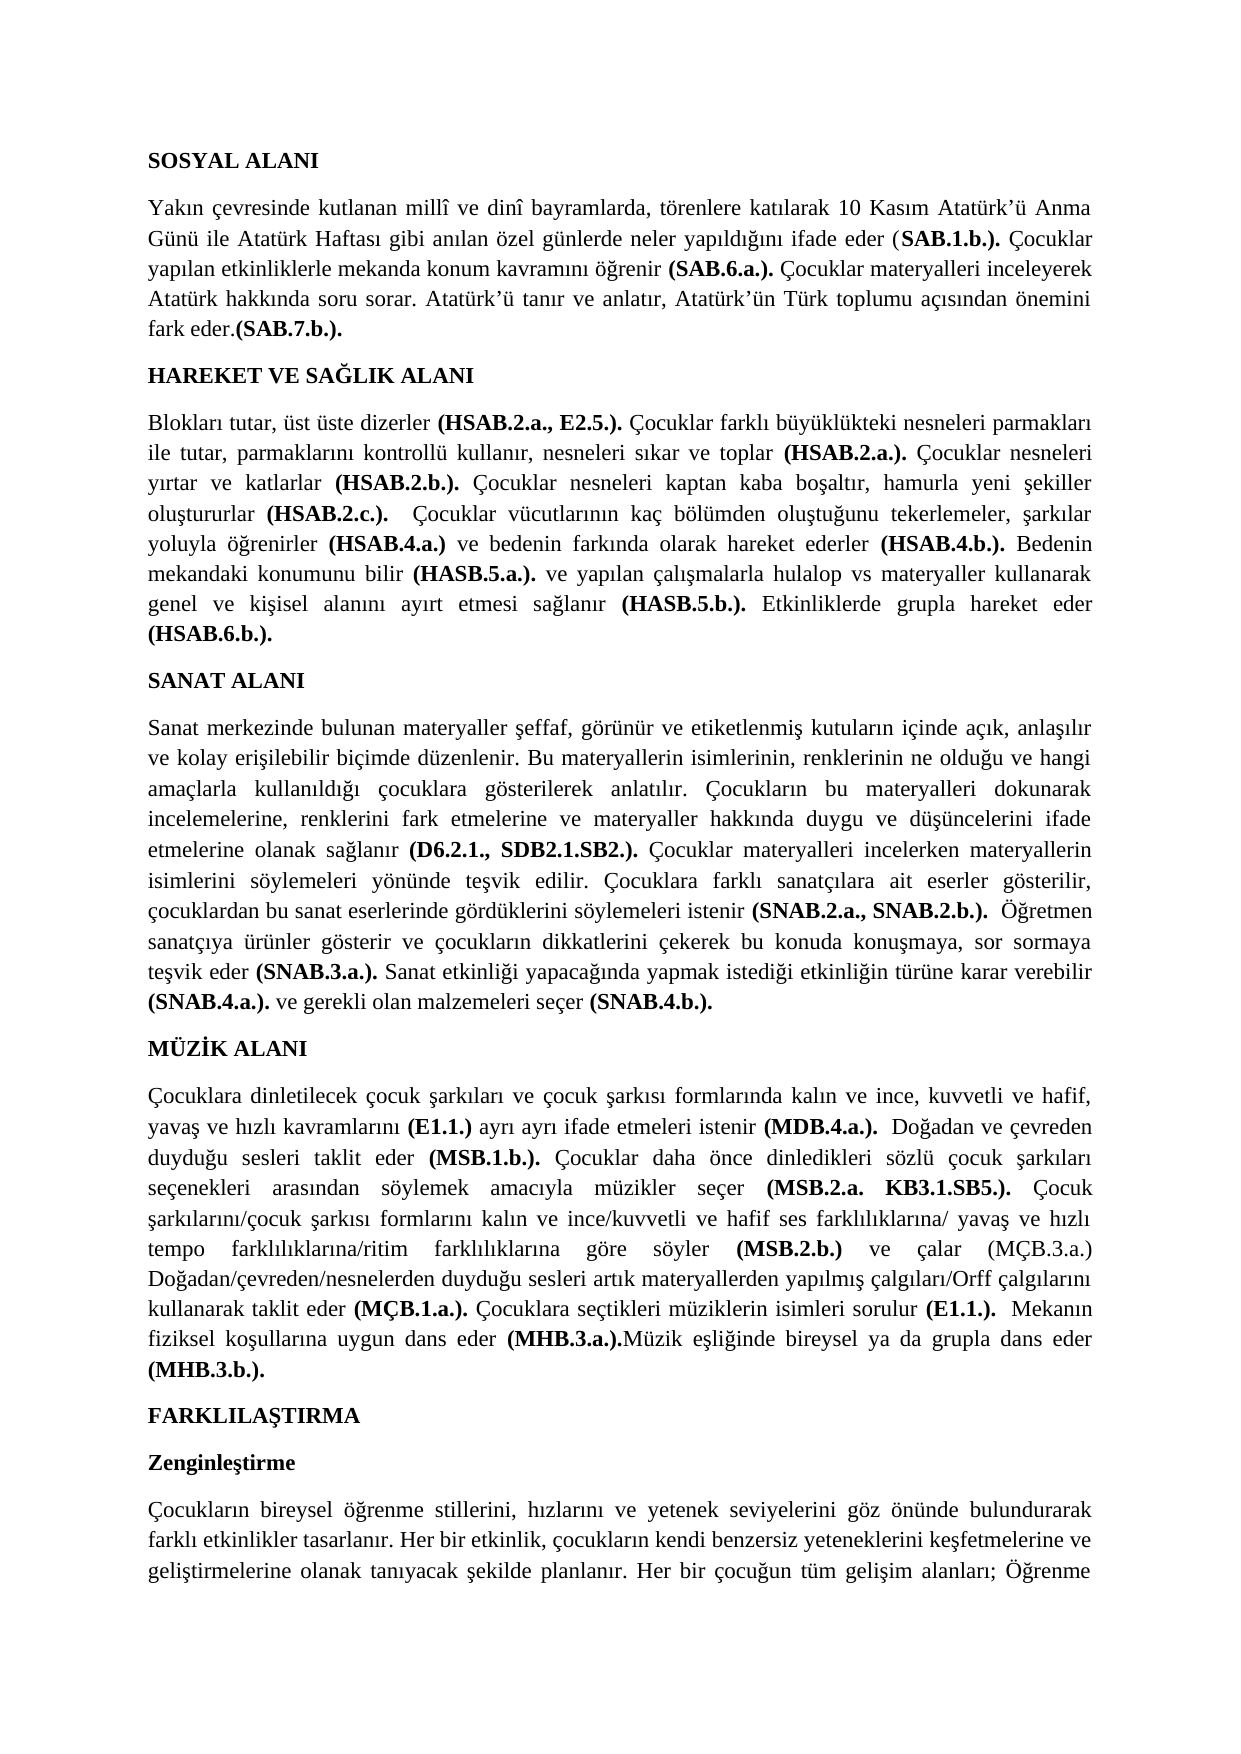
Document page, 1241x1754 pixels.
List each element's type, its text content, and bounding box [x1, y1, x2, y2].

text SOSYAL ALANI [148, 148, 1093, 174]
text FARKLILAŞTIRMA [148, 1403, 1093, 1429]
text MÜZİK ALANI [148, 1035, 1093, 1061]
text Blokları tutar, üst üste dizerler (HSAB.2.a., E2.5.). Çocuklar farklı büyüklükteki nesneleri parmakları ile tutar, parmaklarını kontrollü kullanır, nesneleri sıkar ve toplar (HSAB.2.a.). Çocuklar nesneleri yırtar ve katlarlar (HSAB.2.b.). Çocuklar nesneleri kaptan kaba boşaltır, hamurla yeni şekiller oluştururlar (HSAB.2.c.). Çocuklar vücutlarının kaç bölümden oluştuğunu tekerlemeler, şarkılar yoluyla öğrenirler (HSAB.4.a.) ve bedenin farkında olarak hareket ederler (HSAB.4.b.). Bedenin mekandaki konumunu bilir (HASB.5.a.). ve yapılan çalışmalarla hulalop vs materyaller kullanarak genel ve kişisel alanını ayırt etmesi sağlanır (HASB.5.b.). Etkinliklerde grupla hareket eder (HSAB.6.b.). [148, 409, 1093, 647]
text HAREKET VE SAĞLIK ALANI [148, 362, 1093, 388]
text Çocuklara dinletilecek çocuk şarkıları ve çocuk şarkısı formlarında kalın ve ince, kuvvetli ve hafif, yavaş ve hızlı kavramlarını (E1.1.) ayrı ayrı ifade etmeleri istenir (MDB.4.a.). Doğadan ve çevreden duyduğu sesleri taklit eder (MSB.1.b.). Çocuklar daha önce dinledikleri sözlü çocuk şarkıları seçenekleri arasından söylemek amacıyla müzikler seçer (MSB.2.a. KB3.1.SB5.). Çocuk şarkılarını/çocuk şarkısı formlarını kalın ve ince/kuvvetli ve hafif ses farklılıklarına/ yavaş ve hızlı tempo farklılıklarına/ritim farklılıklarına göre söyler (MSB.2.b.) ve çalar (MÇB.3.a.) Doğadan/çevreden/nesnelerden duyduğu sesleri artık materyallerden yapılmış çalgıları/Orff çalgılarını kullanarak taklit eder (MÇB.1.a.). Çocuklara seçtikleri müziklerin isimleri sorulur (E1.1.). Mekanın fiziksel koşullarına uygun dans eder (MHB.3.a.).Müzik eşliğinde bireysel ya da grupla dans eder (MHB.3.b.). [148, 1082, 1093, 1382]
text Sanat merkezinde bulunan materyaller şeffaf, görünür ve etiketlenmiş kutuların içinde açık, anlaşılır ve kolay erişilebilir biçimde düzenlenir. Bu materyallerin isimlerinin, renklerinin ne olduğu ve hangi amaçlarla kullanıldığı çocuklara gösterilerek anlatılır. Çocukların bu materyalleri dokunarak incelemelerine, renklerini fark etmelerine ve materyaller hakkında duygu ve düşüncelerini ifade etmelerine olanak sağlanır (D6.2.1., SDB2.1.SB2.). Çocuklar materyalleri incelerken materyallerin isimlerini söylemeleri yönünde teşvik edilir. Çocuklara farklı sanatçılara ait eserler gösterilir, çocuklardan bu sanat eserlerinde gördüklerini söylemeleri istenir (SNAB.2.a., SNAB.2.b.). Öğretmen sanatçıya ürünler gösterir ve çocukların dikkatlerini çekerek bu konuda konuşmaya, sor sormaya teşvik eder (SNAB.3.a.). Sanat etkinliği yapacağında yapmak istediği etkinliğin türüne karar verebilir (SNAB.4.a.). ve gerekli olan malzemeleri seçer (SNAB.4.b.). [148, 714, 1093, 1014]
text Yakın çevresinde kutlanan millî ve dinî bayramlarda, törenlere katılarak 10 Kasım Atatürk’ü Anma Günü ile Atatürk Haftası gibi anılan özel günlerde neler yapıldığını ifade eder (SAB.1.b.). Çocuklar yapılan etkinliklerle mekanda konum kavramını öğrenir (SAB.6.a.). Çocuklar materyalleri inceleyerek Atatürk hakkında soru sorar. Atatürk’ü tanır ve anlatır, Atatürk’ün Türk toplumu açısından önemini fark eder.(SAB.7.b.). [148, 194, 1093, 342]
text Zenginleştirme [148, 1449, 1093, 1476]
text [148, 1496, 1093, 1583]
text SANAT ALANI [148, 667, 1093, 694]
